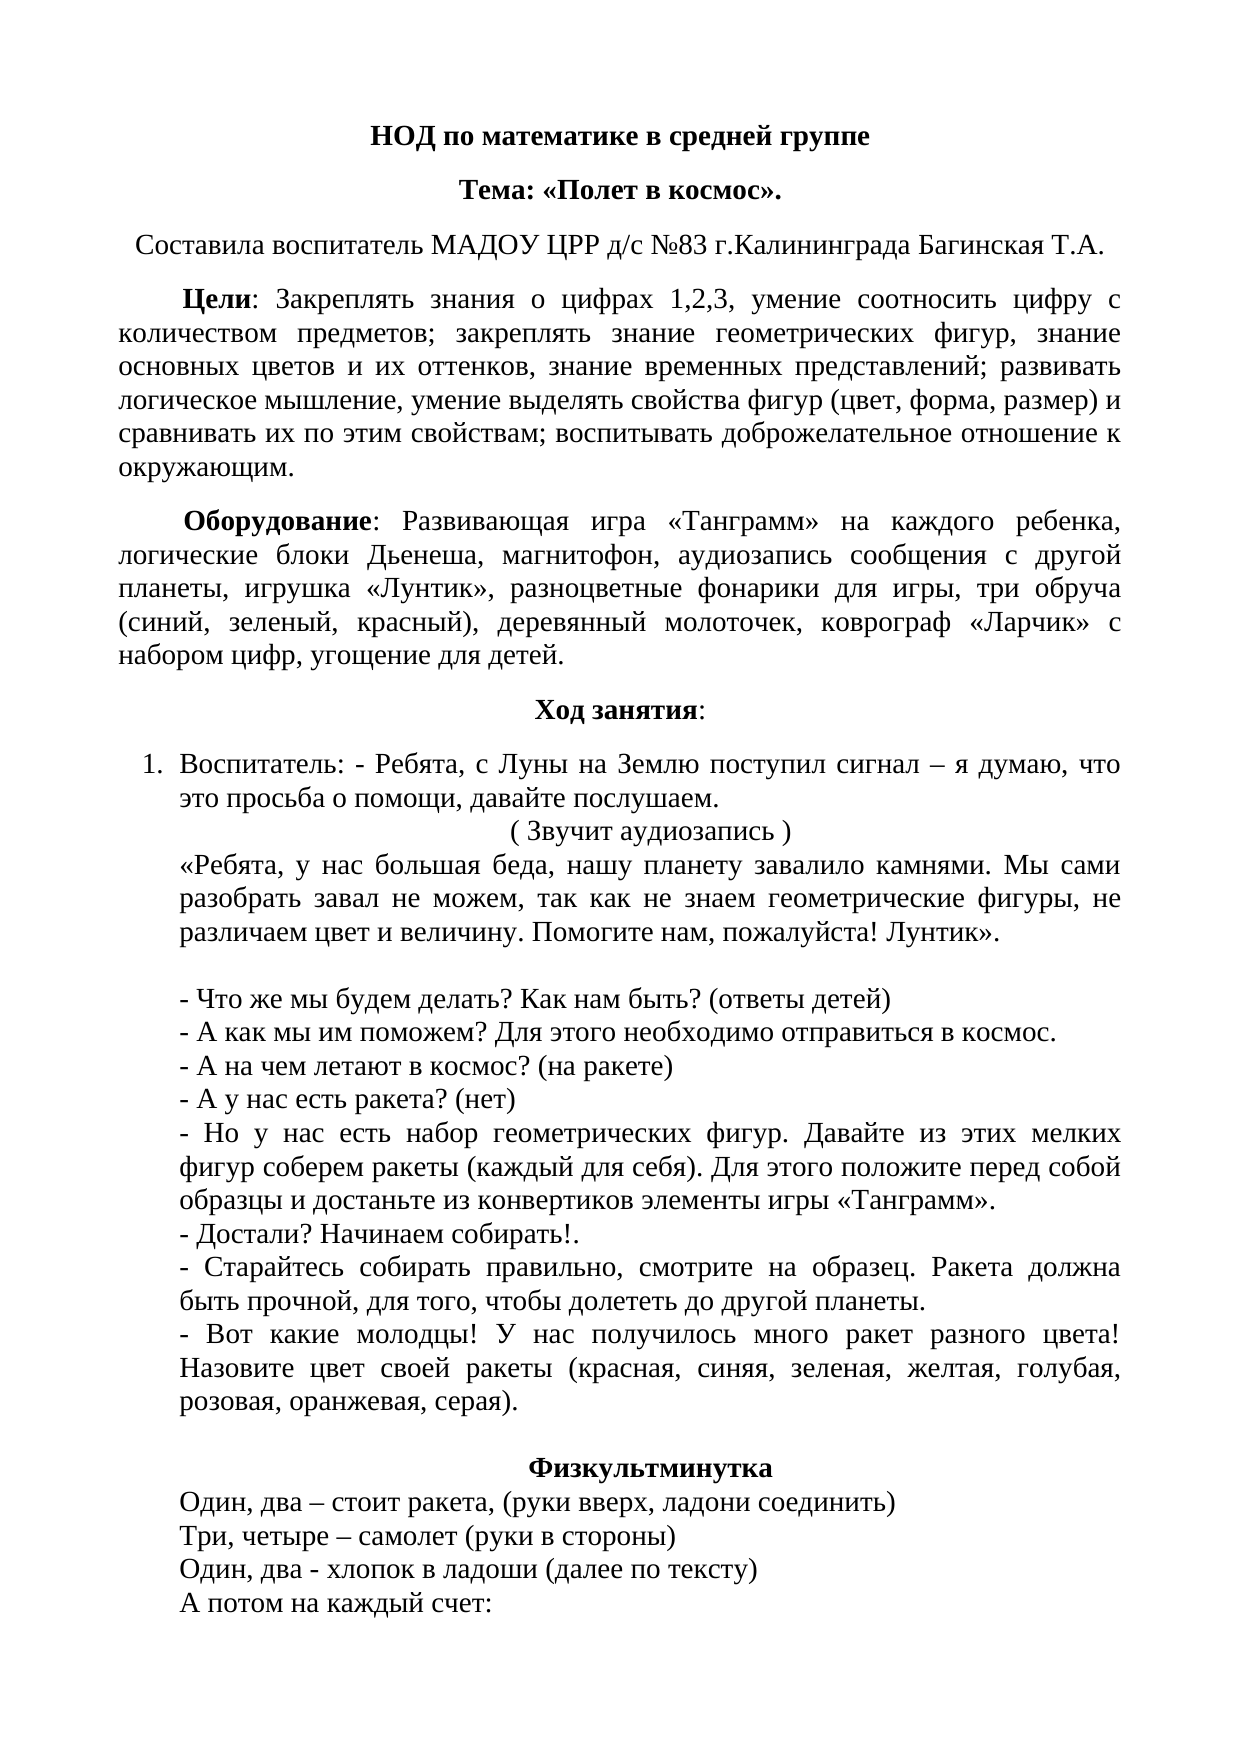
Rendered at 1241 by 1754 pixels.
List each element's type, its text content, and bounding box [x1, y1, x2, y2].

list Физкультминутка [179, 1451, 1122, 1484]
list - А у нас есть ракета? (нет) [179, 1082, 1122, 1115]
list - Но у нас есть набор геометрических фигур. Давайте из этих мелких фигур соберем ракеты (каждый для себя). Для этого положите перед собой образцы и достаньте из конвертиков элементы игры «Танграмм». [179, 1115, 1122, 1216]
text Составила воспитатель МАДОУ ЦРР д/с №83 г.Калининграда Багинская Т.А. [118, 227, 1122, 260]
text Цели: Закреплять знания о цифрах 1,2,3, умение соотносить цифру с количеством предметов; закреплять знание геометрических фигур, знание основных цветов и их оттенков, знание временных представлений; развивать логическое мышление, умение выделять свойства фигур (цвет, форма, размер) и сравнивать их по этим свойствам; воспитывать доброжелательное отношение к окружающим. [118, 281, 1122, 482]
list - А как мы им поможем? Для этого необходимо отправиться в космос. [179, 1014, 1122, 1048]
list «Ребята, у нас большая беда, нашу планету завалило камнями. Мы сами разобрать завал не можем, так как не знаем геометрические фигуры, не различаем цвет и величину. Помогите нам, пожалуйста! Лунтик». [179, 847, 1122, 947]
list - А на чем летают в космос? (на ракете) [179, 1048, 1122, 1082]
list Три, четыре – самолет (руки в стороны) [179, 1518, 1122, 1551]
list Один, два – стоит ракета, (руки вверх, ладони соединить) [179, 1484, 1122, 1518]
list ( Звучит аудиозапись ) [179, 813, 1122, 847]
text Тема: «Полет в космос». [118, 172, 1122, 206]
list Воспитатель: - Ребята, с Луны на Землю поступил сигнал – я думаю, что это просьба о помощи, давайте послушаем. [142, 746, 1122, 813]
list - Что же мы будем делать? Как нам быть? (ответы детей) [179, 981, 1122, 1014]
text НОД по математике в средней группе [118, 118, 1122, 152]
text Оборудование: Развивающая игра «Танграмм» на каждого ребенка, логические блоки Дьенеша, магнитофон, аудиозапись сообщения с другой планеты, игрушка «Лунтик», разноцветные фонарики для игры, три обруча (синий, зеленый, красный), деревянный молоточек, коврограф «Ларчик» с набором цифр, угощение для детей. [118, 503, 1122, 671]
text Ход занятия: [118, 692, 1122, 725]
list А потом на каждый счет: [179, 1585, 1122, 1618]
list - Старайтесь собирать правильно, смотрите на образец. Ракета должна быть прочной, для того, чтобы долететь до другой планеты. [179, 1249, 1122, 1316]
list Один, два - хлопок в ладоши (далее по тексту) [179, 1551, 1122, 1585]
list - Вот какие молодцы! У нас получилось много ракет разного цвета! Назовите цвет своей ракеты (красная, синяя, зеленая, желтая, голубая, розовая, оранжевая, серая). [179, 1316, 1122, 1417]
list - Достали? Начинаем собирать!. [179, 1216, 1122, 1249]
